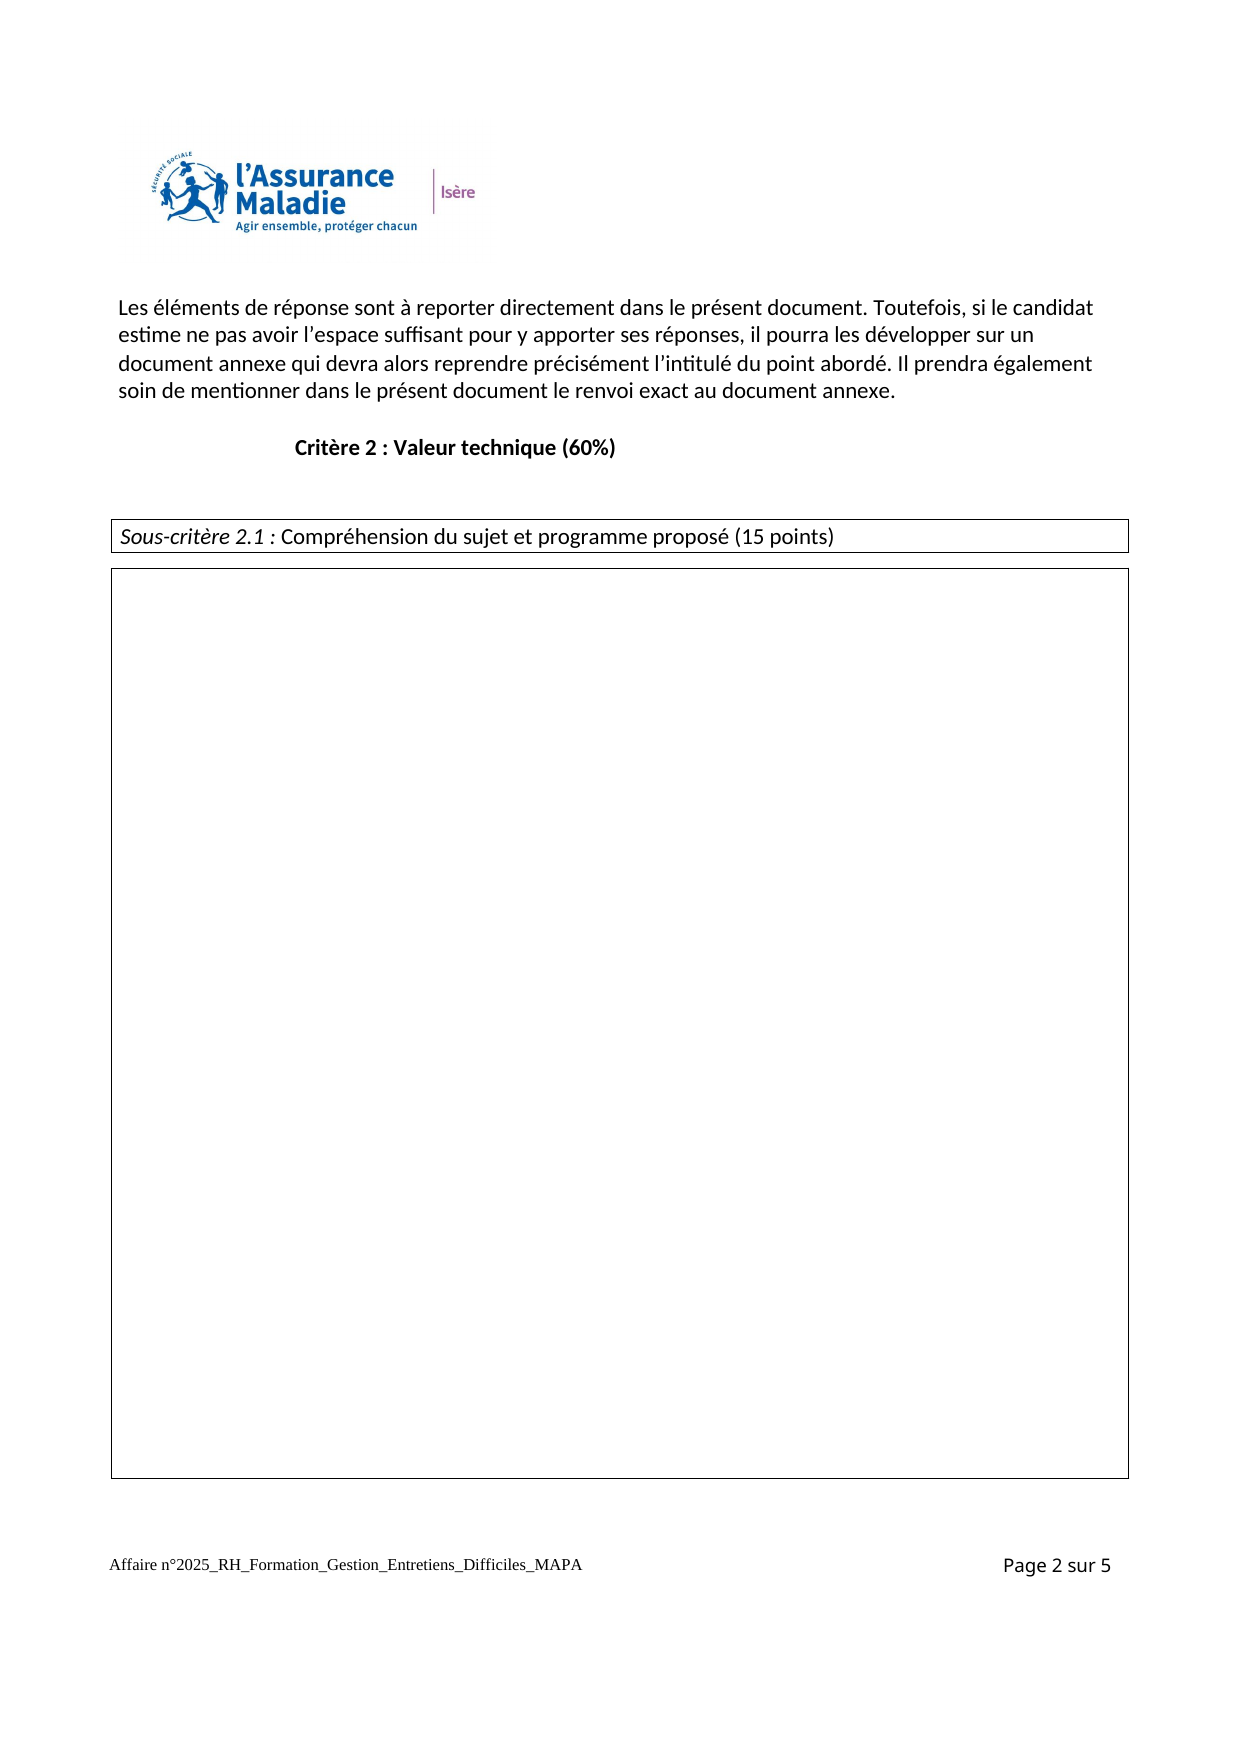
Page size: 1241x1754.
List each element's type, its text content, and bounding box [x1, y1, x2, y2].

picture [118, 118, 498, 263]
text Sous-critère 2.1 : Compréhension du sujet et programme proposé (15 points) [112, 520, 1128, 552]
text Les éléments de réponse sont à reporter directement dans le présent document. Toutefois, si le candidat estime ne pas avoir l’espace suffisant pour y apporter ses réponses, il pourra les développer sur un document annexe qui devra alors reprendre précisément l’intitulé du point abordé. Il prendra également soin de mentionner dans le présent document le renvoi exact au document annexe. [118, 293, 1122, 405]
text Critère 2 : Valeur technique (60%) [120, 433, 1120, 461]
